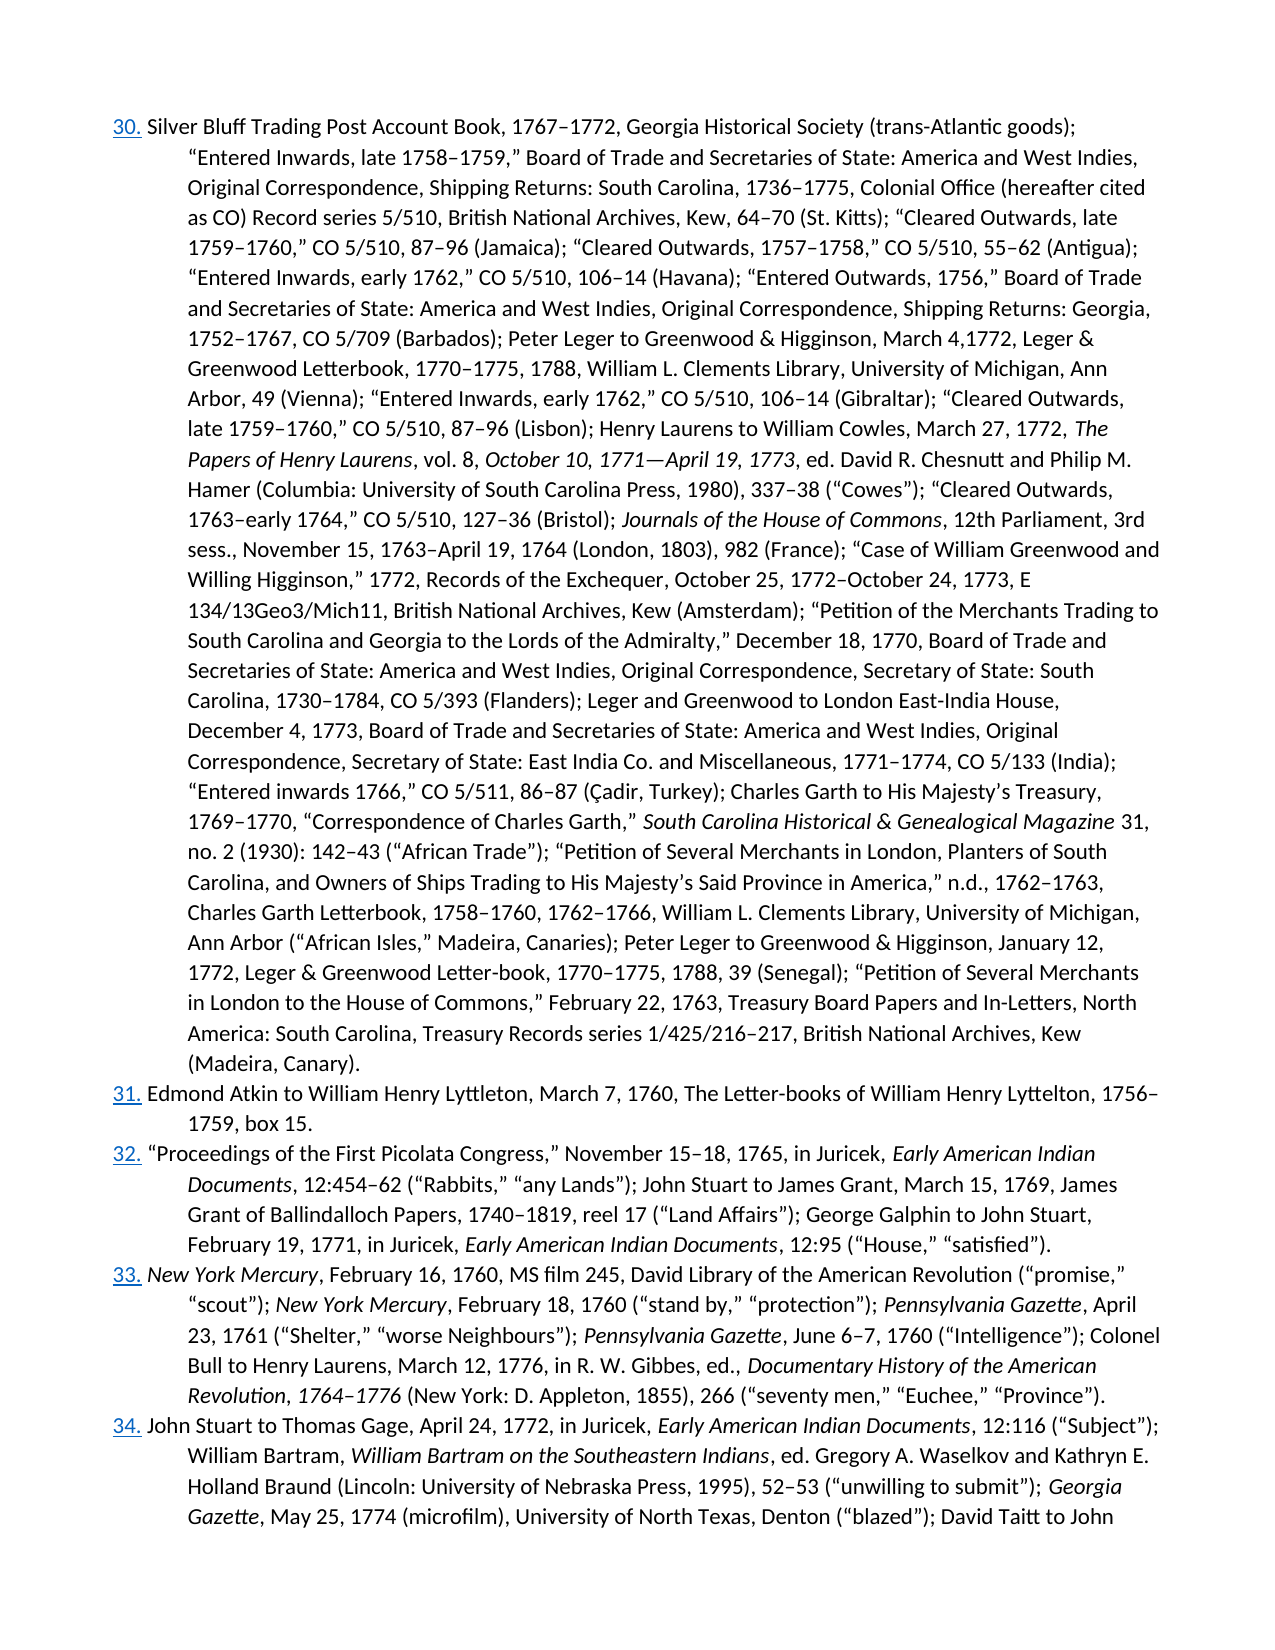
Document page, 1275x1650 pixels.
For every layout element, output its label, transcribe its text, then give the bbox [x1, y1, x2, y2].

text 32. “Proceedings of the First Picolata Congress,” November 15–18, 1765, in Juricek, Early American Indian Documents, 12:454–62 (“Rabbits,” “any Lands”); John Stuart to James Grant, March 15, 1769, James Grant of Ballindalloch Papers, 1740–1819, reel 17 (“Land Affairs”); George Galphin to John Stuart, February 19, 1771, in Juricek, Early American Indian Documents, 12:95 (“House,” “satisfied”). [112, 1139, 1162, 1258]
text 30. Silver Bluff Trading Post Account Book, 1767–1772, Georgia Historical Society (trans-Atlantic goods); “Entered Inwards, late 1758–1759,” Board of Trade and Secretaries of State: America and West Indies, Original Correspondence, Shipping Returns: South Carolina, 1736–1775, Colonial Office (hereafter cited as CO) Record series 5/510, British National Archives, Kew, 64–70 (St. Kitts); “Cleared Outwards, late 1759–1760,” CO 5/510, 87–96 (Jamaica); “Cleared Outwards, 1757–1758,” CO 5/510, 55–62 (Antigua); “Entered Inwards, early 1762,” CO 5/510, 106–14 (Havana); “Entered Outwards, 1756,” Board of Trade and Secretaries of State: America and West Indies, Original Correspondence, Shipping Returns: Georgia, 1752–1767, CO 5/709 (Barbados); Peter Leger to Greenwood & Higginson, March 4,1772, Leger & Greenwood Letterbook, 1770–1775, 1788, William L. Clements Library, University of Michigan, Ann Arbor, 49 (Vienna); “Entered Inwards, early 1762,” CO 5/510, 106–14 (Gibraltar); “Cleared Outwards, late 1759–1760,” CO 5/510, 87–96 (Lisbon); Henry Laurens to William Cowles, March 27, 1772, The Papers of Henry Laurens, vol. 8, October 10, 1771—April 19, 1773, ed. David R. Chesnutt and Philip M. Hamer (Columbia: University of South Carolina Press, 1980), 337–38 (“Cowes”); “Cleared Outwards, 1763–early 1764,” CO 5/510, 127–36 (Bristol); Journals of the House of Commons, 12th Parliament, 3rd sess., November 15, 1763–April 19, 1764 (London, 1803), 982 (France); “Case of William Greenwood and Willing Higginson,” 1772, Records of the Exchequer, October 25, 1772–October 24, 1773, E 134/13Geo3/Mich11, British National Archives, Kew (Amsterdam); “Petition of the Merchants Trading to South Carolina and Georgia to the Lords of the Admiralty,” December 18, 1770, Board of Trade and Secretaries of State: America and West Indies, Original Correspondence, Secretary of State: South Carolina, 1730–1784, CO 5/393 (Flanders); Leger and Greenwood to London East-India House, December 4, 1773, Board of Trade and Secretaries of State: America and West Indies, Original Correspondence, Secretary of State: East India Co. and Miscellaneous, 1771–1774, CO 5/133 (India); “Entered inwards 1766,” CO 5/511, 86–87 (Çadir, Turkey); Charles Garth to His Majesty’s Treasury, 1769–1770, “Correspondence of Charles Garth,” South Carolina Historical & Genealogical Magazine 31, no. 2 (1930): 142–43 (“African Trade”); “Petition of Several Merchants in London, Planters of South Carolina, and Owners of Ships Trading to His Majesty’s Said Province in America,” n.d., 1762–1763, Charles Garth Letterbook, 1758–1760, 1762–1766, William L. Clements Library, University of Michigan, Ann Arbor (“African Isles,” Madeira, Canaries); Peter Leger to Greenwood & Higginson, January 12, 1772, Leger & Greenwood Letter-book, 1770–1775, 1788, 39 (Senegal); “Petition of Several Merchants in London to the House of Commons,” February 22, 1763, Treasury Board Papers and In-Letters, North America: South Carolina, Treasury Records series 1/425/216–217, British National Archives, Kew (Madeira, Canary). [112, 112, 1162, 1077]
text 33. New York Mercury, February 16, 1760, MS film 245, David Library of the American Revolution (“promise,” “scout”); New York Mercury, February 18, 1760 (“stand by,” “protection”); Pennsylvania Gazette, April 23, 1761 (“Shelter,” “worse Neighbours”); Pennsylvania Gazette, June 6–7, 1760 (“Intelligence”); Colonel Bull to Henry Laurens, March 12, 1776, in R. W. Gibbes, ed., Documentary History of the American Revolution, 1764–1776 (New York: D. Appleton, 1855), 266 (“seventy men,” “Euchee,” “Province”). [112, 1260, 1162, 1409]
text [112, 1411, 1162, 1530]
text 31. Edmond Atkin to William Henry Lyttleton, March 7, 1760, The Letter-books of William Henry Lyttelton, 1756–1759, box 15. [112, 1079, 1162, 1137]
